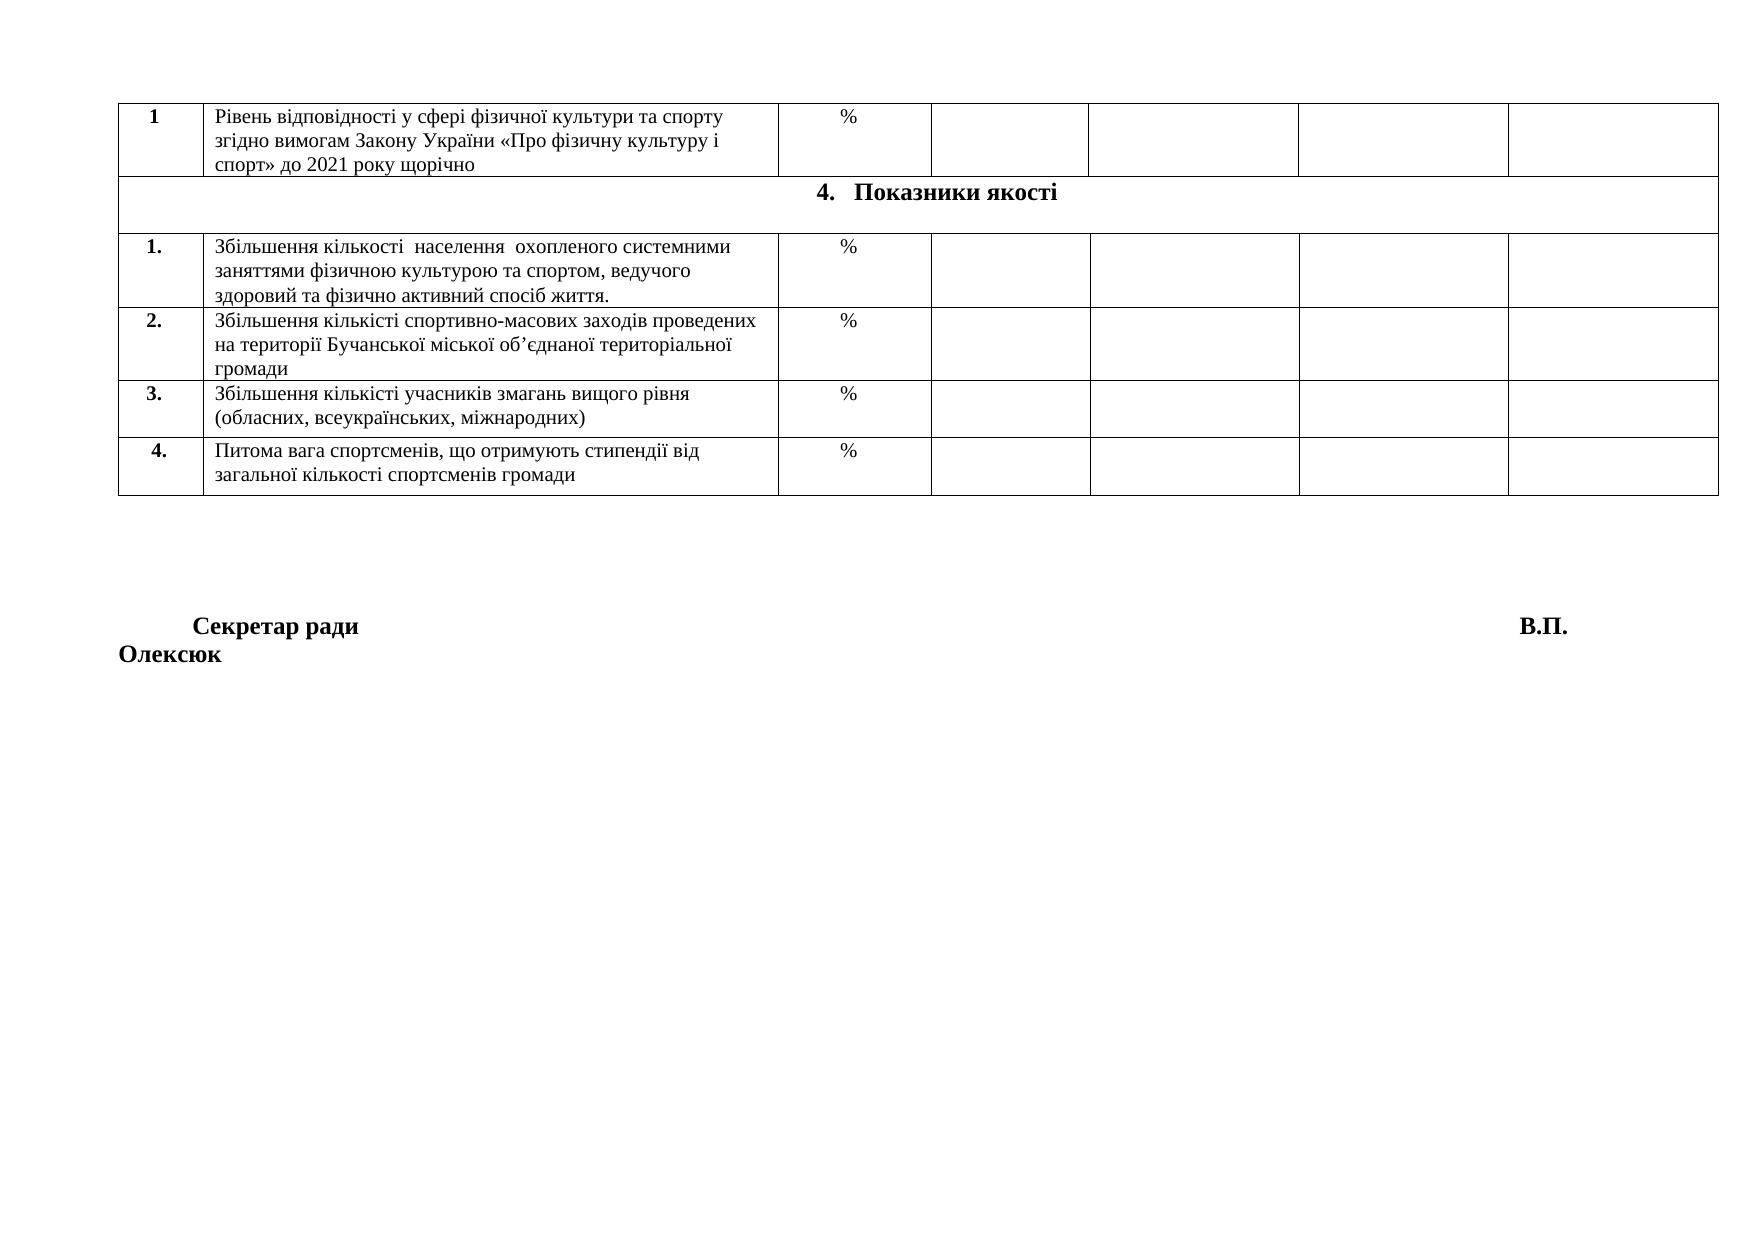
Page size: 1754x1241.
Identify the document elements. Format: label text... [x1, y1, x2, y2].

table_cell Рівень відповідності у сфері фізичної культури та спорту згідно вимогам Закону України «Про фізичну культуру і спорт» до 2021 року щорічно [204, 104, 778, 176]
table_cell Збільшення кількісті учасників змагань вищого рівня (обласних, всеукраїнських, міжнародних) [204, 381, 778, 437]
table_cell 4. [119, 438, 203, 495]
table_cell 3. [119, 381, 203, 437]
table_cell [1509, 308, 1718, 380]
text Секретар ради В.П. Олексюк [118, 611, 1636, 668]
table_cell Показники якості [119, 177, 1718, 233]
table_cell [932, 234, 1090, 307]
table_cell [1091, 234, 1299, 307]
table_cell % [779, 104, 931, 176]
table_cell 2. [119, 308, 203, 380]
table_cell Збільшення кількості населення охопленого системними заняттями фізичною культурою та спортом, ведучого здоровий та фізично активний спосіб життя. [204, 234, 778, 307]
table_cell [1509, 234, 1718, 307]
table_cell [932, 104, 1088, 176]
table_cell [1300, 308, 1508, 380]
table_cell [932, 308, 1090, 380]
table_cell [1091, 381, 1299, 437]
table_cell [1509, 438, 1718, 495]
table_cell Збільшення кількісті спортивно-масових заходів проведених на території Бучанської міської об’єднаної територіальної громади [204, 308, 778, 380]
table_cell Питома вага спортсменів, що отримують стипендії від загальної кількості спортсменів громади [204, 438, 778, 495]
table_cell [1300, 438, 1508, 495]
table_cell % [779, 438, 931, 495]
table_cell [1300, 381, 1508, 437]
table_cell [1300, 234, 1508, 307]
table_cell [932, 438, 1090, 495]
table_cell 1 [119, 104, 203, 176]
table_cell [1509, 104, 1718, 176]
table_cell [1091, 308, 1299, 380]
table_cell [1509, 381, 1718, 437]
table_cell [1299, 104, 1508, 176]
table_cell [1091, 438, 1299, 495]
table_cell % [779, 308, 931, 380]
table_cell % [779, 381, 931, 437]
table_cell [1089, 104, 1298, 176]
table_cell [932, 381, 1090, 437]
table_cell % [779, 234, 931, 307]
table_cell 1. [119, 234, 203, 307]
